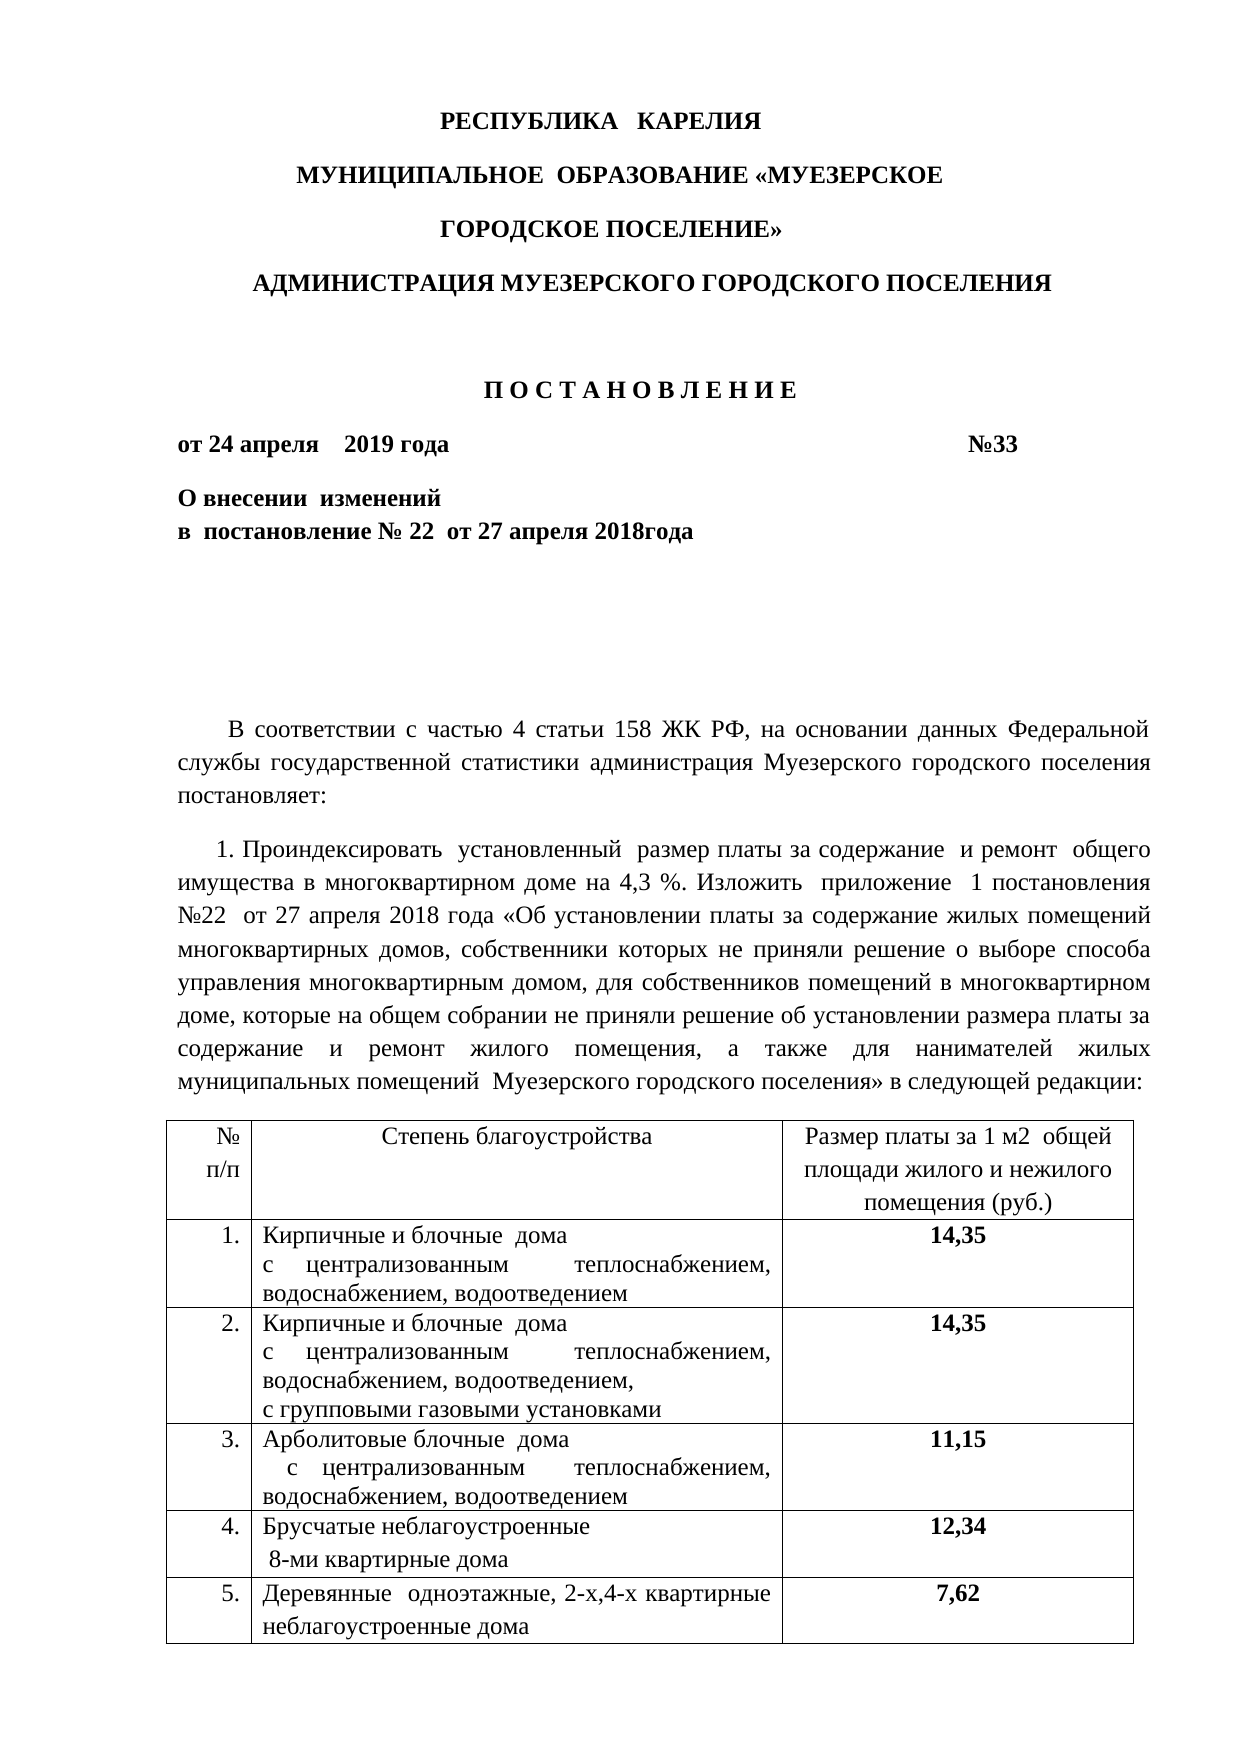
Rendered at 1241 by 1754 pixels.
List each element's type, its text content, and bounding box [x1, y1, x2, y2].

table_cell 12,34 [783, 1511, 1133, 1577]
text П О С Т А Н О В Л Е Н И Е [177, 376, 1152, 404]
table_cell Кирпичные и блочные дома с централизованным теплоснабжением, водоснабжением, водоотведением, с групповыми газовыми установками [252, 1308, 782, 1423]
table_cell 1. [167, 1220, 251, 1307]
table_cell 7,62 [783, 1578, 1133, 1643]
table_cell 5. [167, 1578, 251, 1643]
table_cell 11,15 [783, 1424, 1133, 1510]
text ГОРОДСКОЕ ПОСЕЛЕНИЕ» [177, 214, 1152, 243]
text от 24 апреля 2019 года №33 [177, 429, 1152, 458]
text В соответствии с частью 4 статьи 158 ЖК РФ, на основании данных Федеральной службы государственной статистики администрация Муезерского городского поселения постановляет: [177, 714, 1152, 809]
table_cell 14,35 [783, 1308, 1133, 1423]
table_cell Брусчатые неблагоустроенные 8-ми квартирные дома [252, 1511, 782, 1577]
text в постановление № 22 от 27 апреля 2018года [177, 516, 1152, 545]
text АДМИНИСТРАЦИЯ МУЕЗЕРСКОГО ГОРОДСКОГО ПОСЕЛЕНИЯ [177, 268, 1152, 297]
text О внесении изменений [177, 483, 1152, 512]
text 1. Проиндексировать установленный размер платы за содержание и ремонт общего имущества в многоквартирном доме на 4,3 %. Изложить приложение 1 постановления №22 от 27 апреля 2018 года «Об установлении платы за содержание жилых помещений многоквартирных домов, собственники которых не приняли решение о выборе способа управления многоквартирным домом, для собственников помещений в многоквартирном доме, которые на общем собрании не приняли решение об установлении размера платы за содержание и ремонт жилого помещения, а также для нанимателей жилых муниципальных помещений Муезерского городского поселения» в следующей редакции: [177, 834, 1152, 1094]
table_cell Арболитовые блочные дома с централизованным теплоснабжением, водоснабжением, водоотведением [252, 1424, 782, 1510]
table_header № п/п [167, 1121, 251, 1219]
table_cell 3. [167, 1424, 251, 1510]
table_header Степень благоустройства [252, 1121, 782, 1219]
table_cell 14,35 [783, 1220, 1133, 1307]
table_cell Деревянные одноэтажные, 2-х,4-х квартирные неблагоустроенные дома [252, 1578, 782, 1643]
table_header Размер платы за 1 м2 общей площади жилого и нежилого помещения (руб.) [783, 1121, 1133, 1219]
text РЕСПУБЛИКА КАРЕЛИЯ [177, 106, 1152, 135]
table_cell Кирпичные и блочные дома с централизованным теплоснабжением, водоснабжением, водоотведением [252, 1220, 782, 1307]
table_cell 2. [167, 1308, 251, 1423]
text МУНИЦИПАЛЬНОЕ ОБРАЗОВАНИЕ «МУЕЗЕРСКОЕ [177, 160, 1152, 189]
table_cell 4. [167, 1511, 251, 1577]
